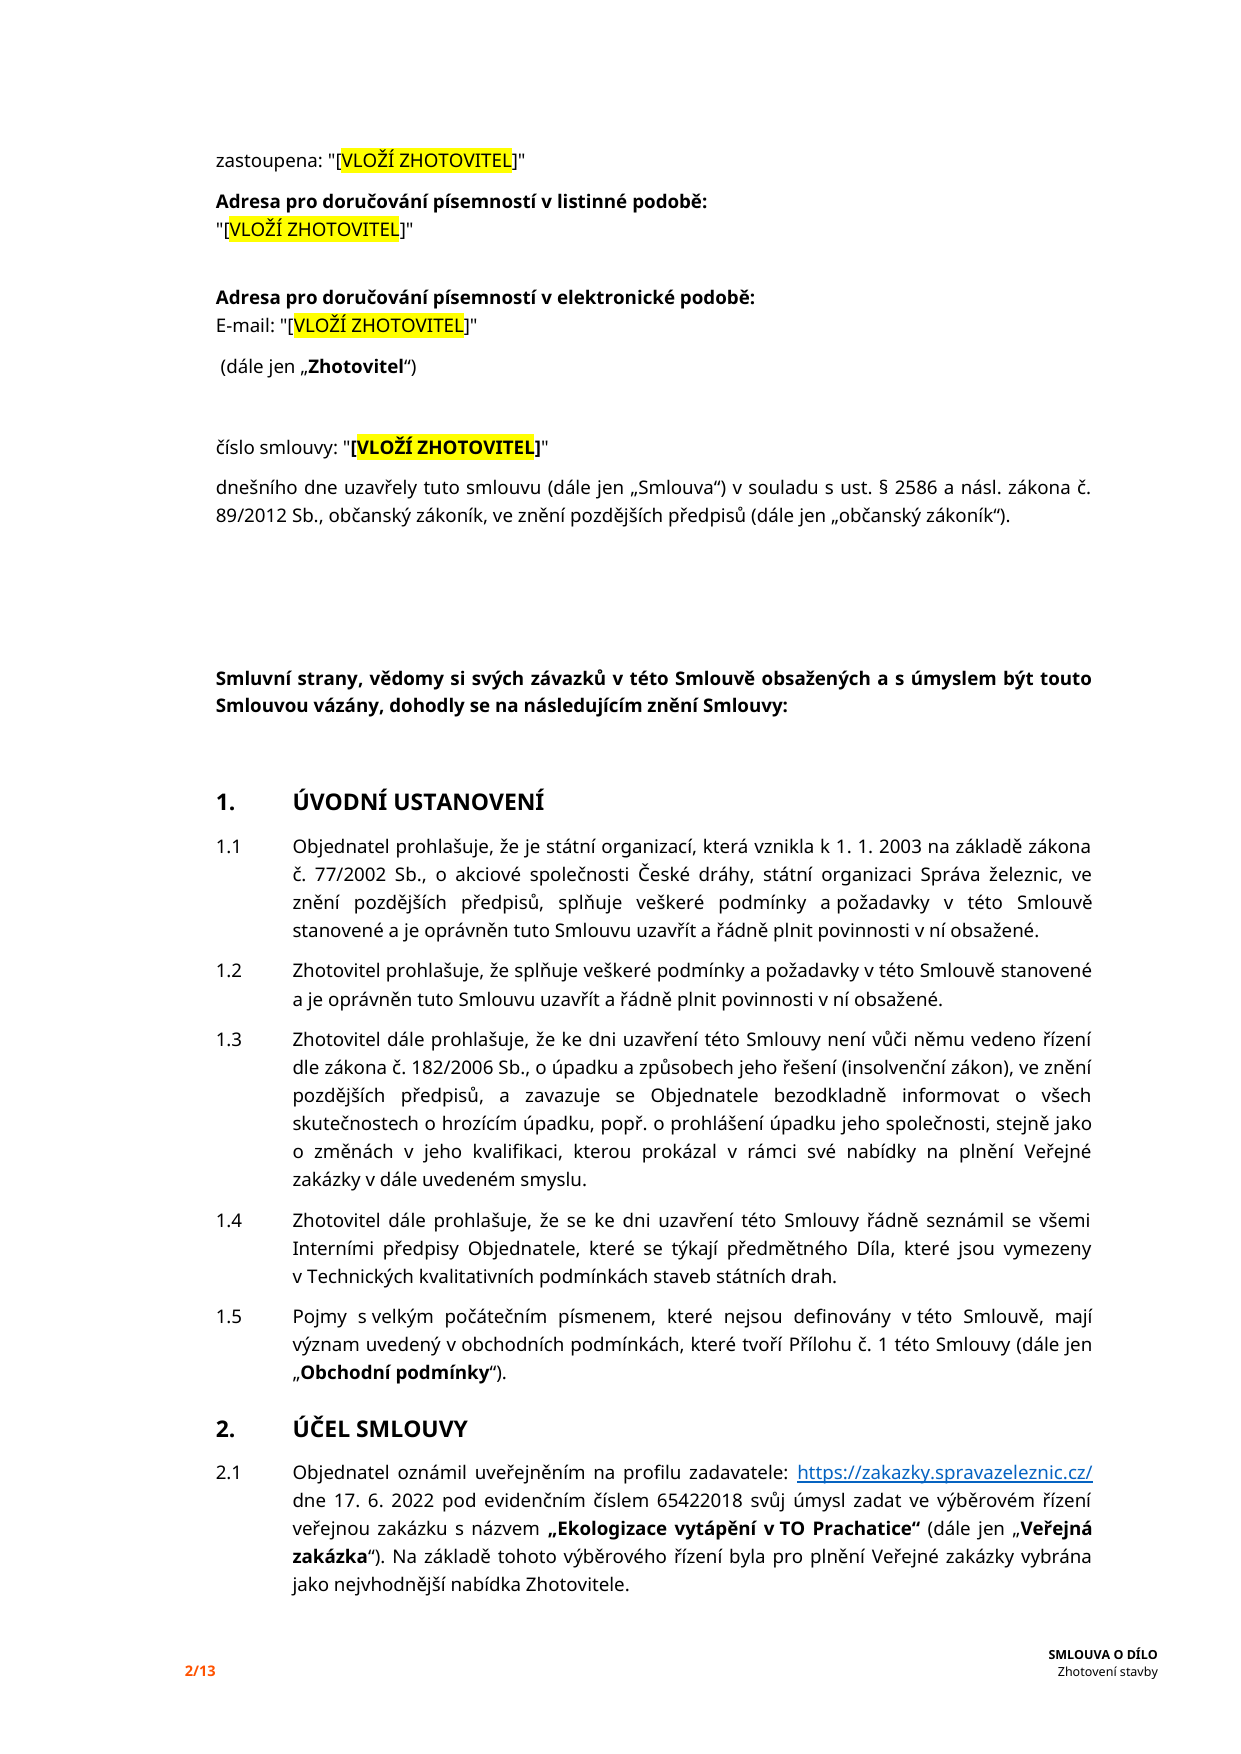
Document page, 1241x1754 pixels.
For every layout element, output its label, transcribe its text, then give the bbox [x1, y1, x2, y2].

text Zhotovitel dále prohlašuje, že se ke dni uzavření této Smlouvy řádně seznámil se všemi Interními předpisy Objednatele, které se týkají předmětného Díla, které jsou vymezeny v Technických kvalitativních podmínkách staveb státních drah. [216, 1207, 1093, 1288]
text Zhotovitel prohlašuje, že splňuje veškeré podmínky a požadavky v této Smlouvě stanovené a je oprávněn tuto Smlouvu uzavřít a řádně plnit povinnosti v ní obsažené. [216, 958, 1093, 1011]
text E-mail: "[VLOŽÍ ZHOTOVITEL]" [216, 313, 294, 338]
text Objednatel oznámil uveřejněním na profilu zadavatele: https://zakazky.spravazeleznic.cz/ dne 17. 6. 2022 pod evidenčním číslem 65422018 svůj úmysl zadat ve výběrovém řízení veřejnou zakázku s názvem „Ekologizace vytápění v TO Prachatice“ (dále jen „Veřejná zakázka“). Na základě tohoto výběrového řízení byla pro plnění Veřejné zakázky vybrána jako nejvhodnější nabídka Zhotovitele. [216, 1459, 1093, 1597]
text ÚVODNÍ USTANOVENÍ [216, 786, 1093, 818]
text Pojmy s velkým počátečním písmenem, které nejsou definovány v této Smlouvě, mají význam uvedený v obchodních podmínkách, které tvoří Přílohu č. 1 této Smlouvy (dále jen „Obchodní podmínky“). [216, 1303, 1093, 1385]
text Adresa pro doručování písemností v listinné podobě: [216, 188, 1093, 213]
text (dále jen „Zhotovitel“) [216, 353, 1093, 379]
text zastoupena: "[VLOŽÍ ZHOTOVITEL]" [216, 147, 1093, 173]
text Smluvní strany, vědomy si svých závazků v této Smlouvě obsažených a s úmyslem být touto Smlouvou vázány, dohodly se na následujícím znění Smlouvy: [216, 665, 1093, 718]
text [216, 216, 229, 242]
text E-mail: "[VLOŽÍ ZHOTOVITEL]" [464, 313, 1093, 338]
text dnešního dne uzavřely tuto smlouvu (dále jen „Smlouva“) v souladu s ust. § 2586 a násl. zákona č. 89/2012 Sb., občanský zákoník, ve znění pozdějších předpisů (dále jen „občanský zákoník“). [216, 475, 1093, 528]
text Adresa pro doručování písemností v elektronické podobě: [216, 284, 1093, 310]
text číslo smlouvy: "[VLOŽÍ ZHOTOVITEL]" [216, 434, 357, 460]
text Objednatel prohlašuje, že je státní organizací, která vznikla k 1. 1. 2003 na základě zákona č. 77/2002 Sb., o akciové společnosti České dráhy, státní organizaci Správa železnic, ve znění pozdějších předpisů, splňuje veškeré podmínky a požadavky v této Smlouvě stanovené a je oprávněn tuto Smlouvu uzavřít a řádně plnit povinnosti v ní obsažené. [216, 833, 1093, 943]
text "[VLOŽÍ ZHOTOVITEL]" [399, 216, 1093, 242]
text číslo smlouvy: "[VLOŽÍ ZHOTOVITEL]" [534, 434, 1093, 460]
text Zhotovitel dále prohlašuje, že ke dni uzavření této Smlouvy není vůči němu vedeno řízení dle zákona č. 182/2006 Sb., o úpadku a způsobech jeho řešení (insolvenční zákon), ve znění pozdějších předpisů, a zavazuje se Objednatele bezodkladně informovat o všech skutečnostech o hrozícím úpadku, popř. o prohlášení úpadku jeho společnosti, stejně jako o změnách v jeho kvalifikaci, kterou prokázal v rámci své nabídky na plnění Veřejné zakázky v dále uvedeném smyslu. [216, 1026, 1093, 1192]
text ÚČEL SMLOUVY [216, 1413, 1093, 1444]
